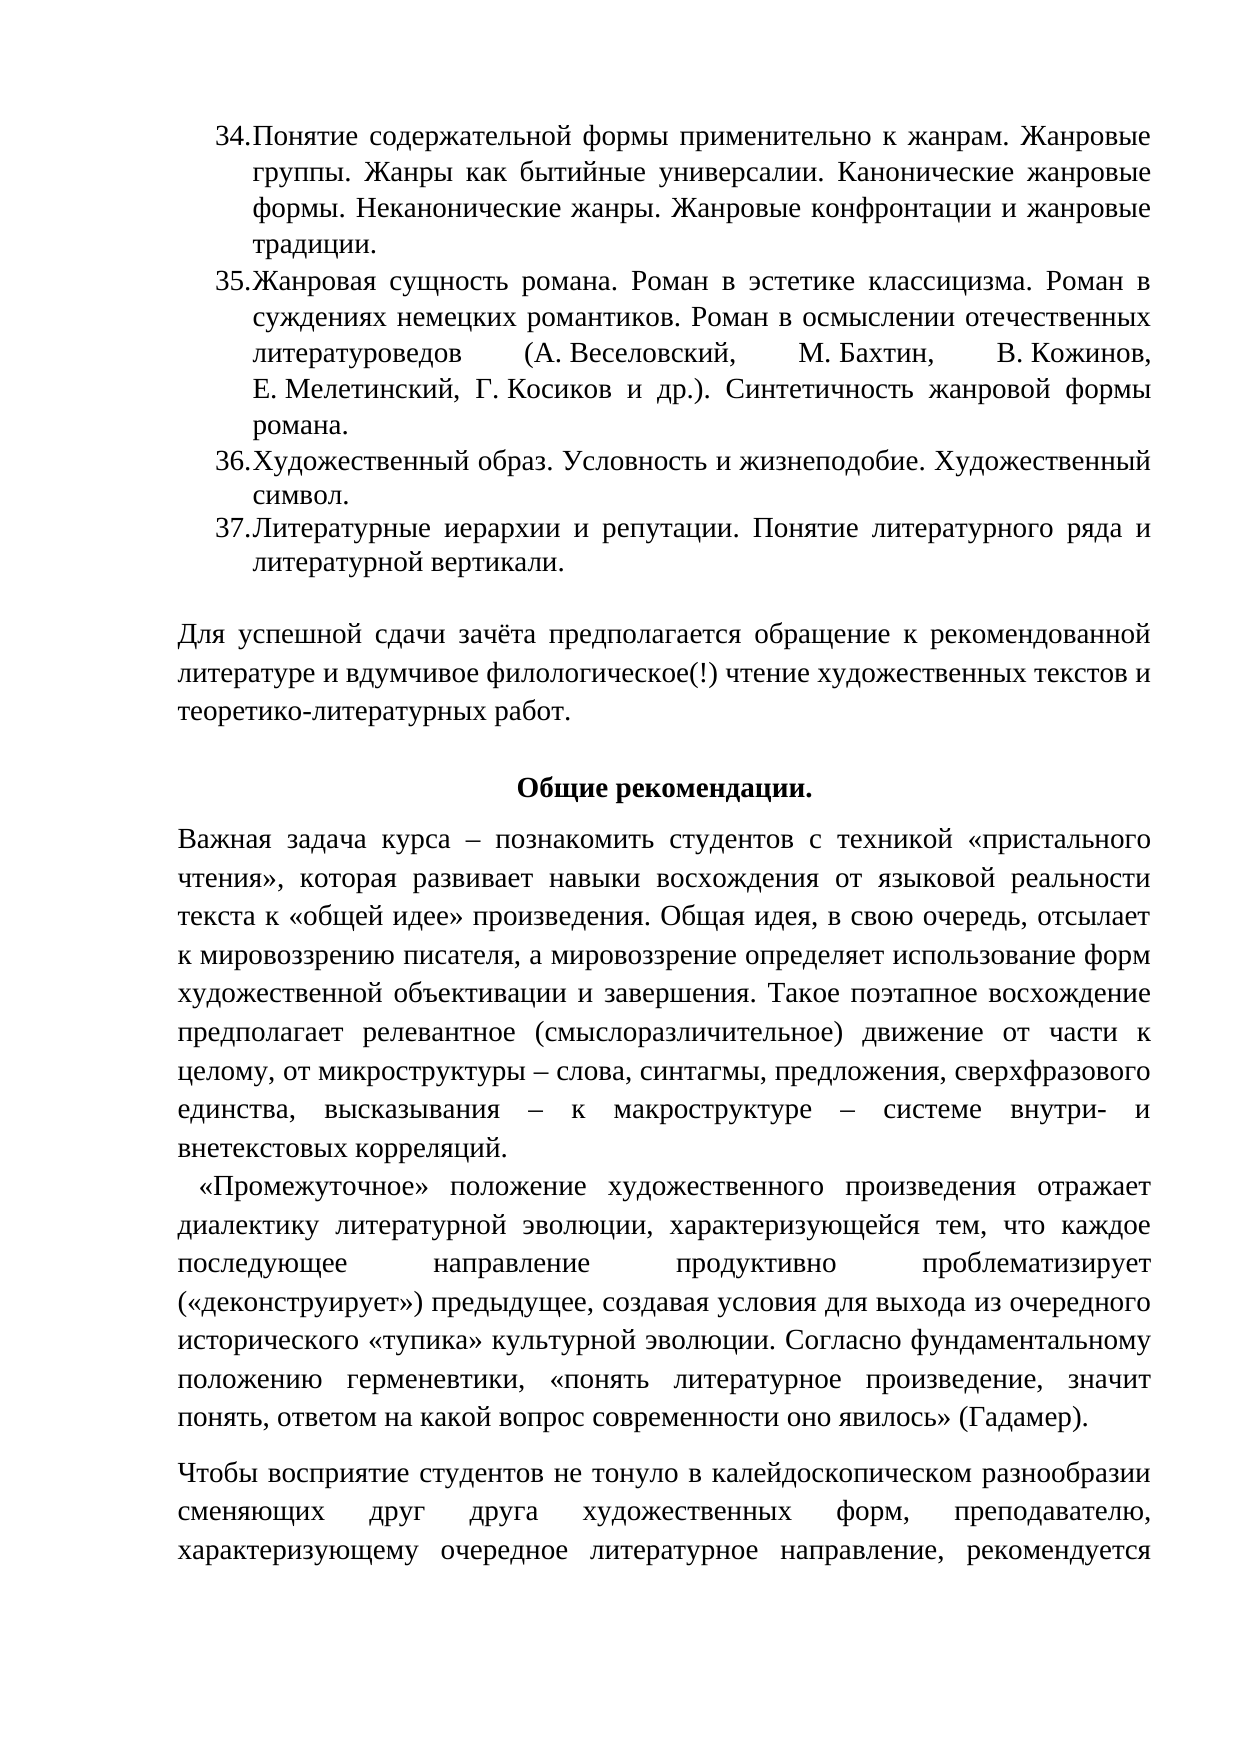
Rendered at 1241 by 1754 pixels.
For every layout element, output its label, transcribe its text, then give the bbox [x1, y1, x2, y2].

text Общие рекомендации. [177, 770, 1152, 804]
text Важная задача курса – познакомить студентов с техникой «пристального чтения», которая развивает навыки восхождения от языковой реальности текста к «общей идее» произведения. Общая идея, в свою очередь, отсылает к мировоззрению писателя, а мировоззрение определяет использование форм художественной объективации и завершения. Такое поэтапное восхождение предполагает релевантное (смыслоразличительное) движение от части к целому, от микроструктуры – слова, синтагмы, предложения, сверхфразового единства, высказывания – к макроструктуре – системе внутри- и внетекстовых корреляций. [177, 821, 1152, 1163]
list Понятие содержательной формы применительно к жанрам. Жанровые группы. Жанры как бытийные универсалии. Канонические жанровые формы. Неканонические жанры. Жанровые конфронтации и жанровые традиции. [215, 118, 1152, 260]
list Литературные иерархии и репутации. Понятие литературного ряда и литературной вертикали. [215, 511, 1152, 578]
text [177, 1455, 1152, 1565]
text Для успешной сдачи зачёта предполагается обращение к рекомендованной литературе и вдумчивое филологическое(!) чтение художественных текстов и теоретико-литературных работ. [177, 616, 1152, 727]
list Художественный образ. Условность и жизнеподобие. Художественный символ. [215, 443, 1152, 511]
list Жанровая сущность романа. Роман в эстетике классицизма. Роман в суждениях немецких романтиков. Роман в осмыслении отечественных литературоведов (А. Веселовский, М. Бахтин, В. Кожинов, Е. Мелетинский, Г. Косиков и др.). Синтетичность жанровой формы романа. [215, 263, 1152, 441]
text «Промежуточное» положение художественного произведения отражает диалектику литературной эволюции, характеризующейся тем, что каждое последующее направление продуктивно проблематизирует («деконструирует») предыдущее, создавая условия для выхода из очередного исторического «тупика» культурной эволюции. Согласно фундаментальному положению герменевтики, «понять литературное произведение, значит понять, ответом на какой вопрос современности оно явилось» (Гадамер). [177, 1168, 1152, 1433]
